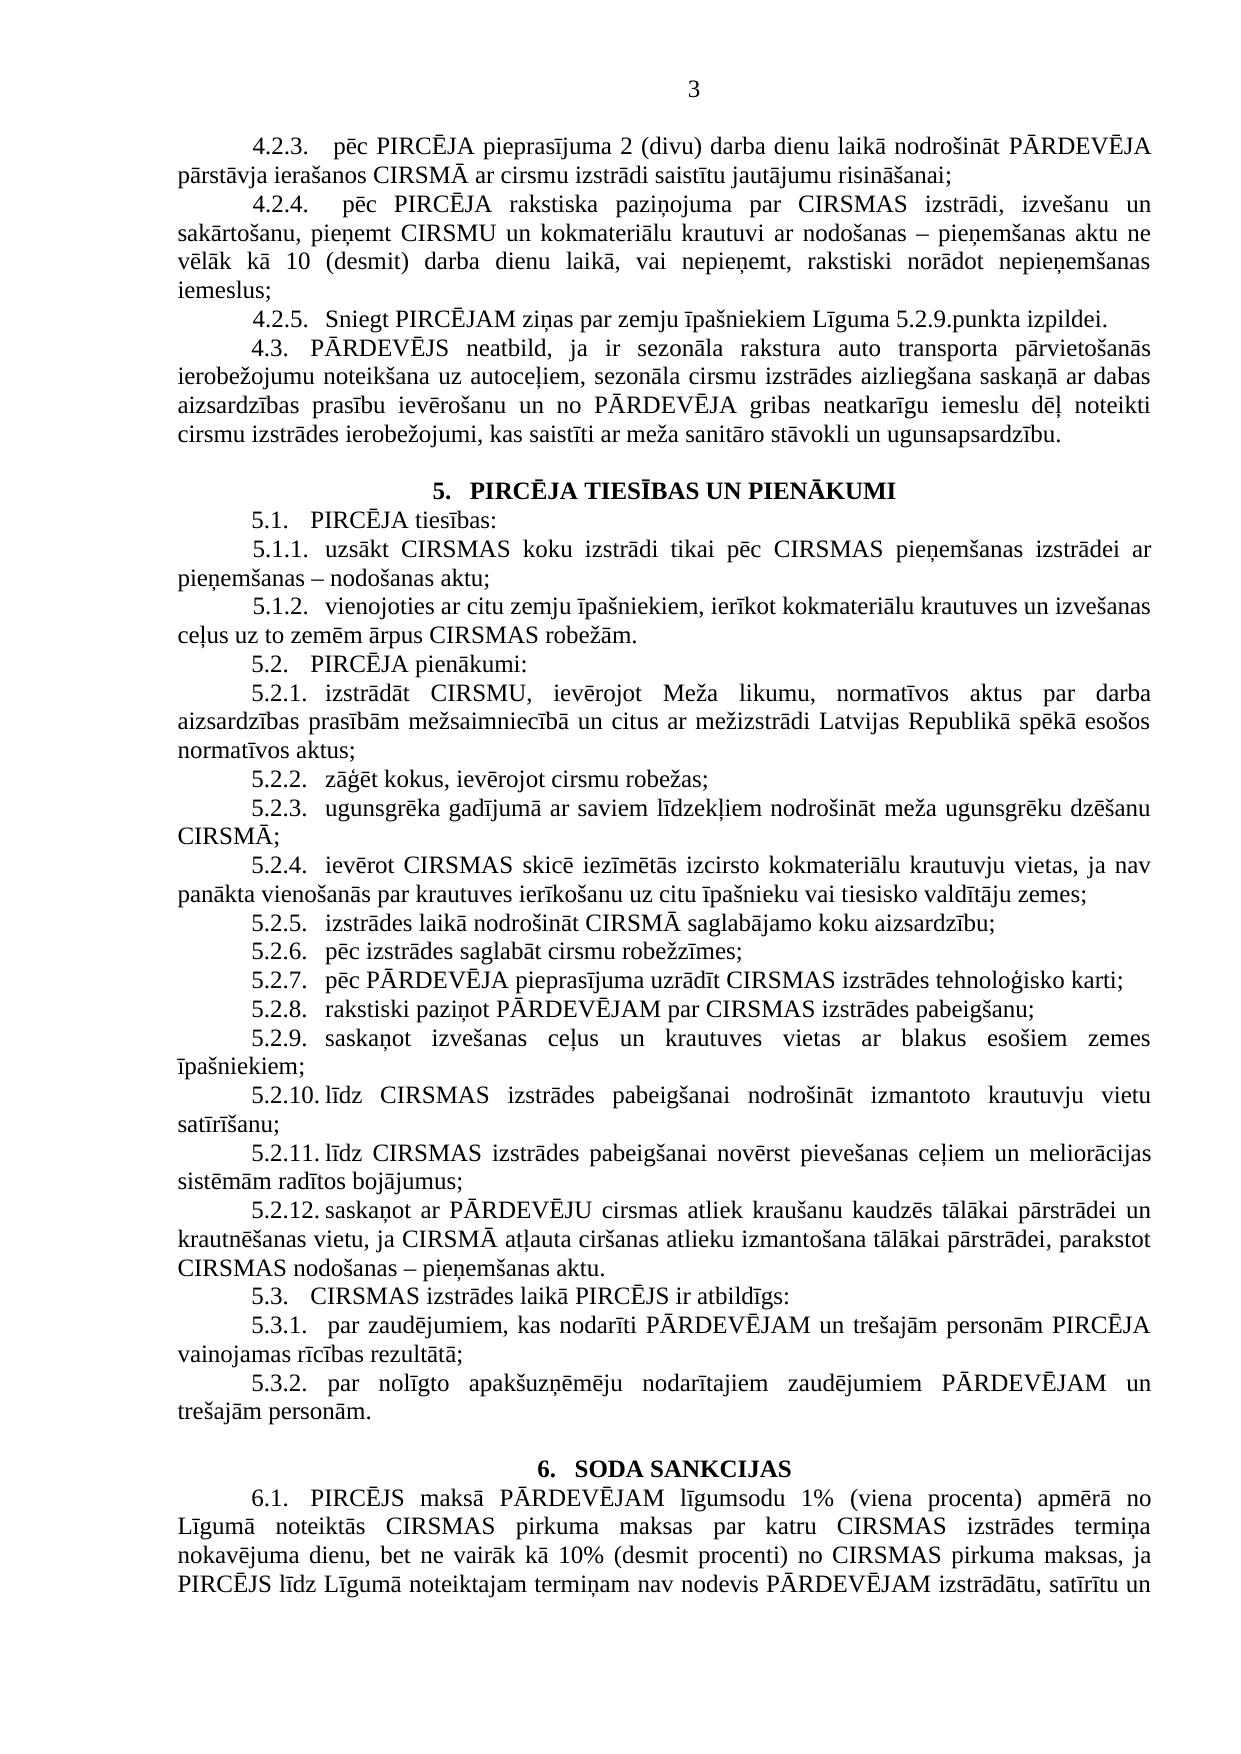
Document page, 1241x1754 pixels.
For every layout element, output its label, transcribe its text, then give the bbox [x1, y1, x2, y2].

list PIRCĒJA tiesības: [177, 505, 1152, 534]
list līdz CIRSMAS izstrādes pabeigšanai novērst pievešanas ceļiem un meliorācijas sistēmām radītos bojājumus; [177, 1138, 1152, 1195]
list saskaņot ar PĀRDEVĒJU cirsmas atliek kraušanu kaudzēs tālākai pārstrādei un krautnēšanas vietu, ja CIRSMĀ atļauta ciršanas atlieku izmantošana tālākai pārstrādei, parakstot CIRSMAS nodošanas – pieņemšanas aktu. [177, 1195, 1152, 1281]
list par nolīgto apakšuzņēmēju nodarītajiem zaudējumiem PĀRDEVĒJAM un trešajām personām. [177, 1368, 1152, 1425]
list ugunsgrēka gadījumā ar saviem līdzekļiem nodrošināt meža ugunsgrēku dzēšanu CIRSMĀ; [177, 793, 1152, 850]
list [177, 1483, 1152, 1598]
list PĀRDEVĒJS neatbild, ja ir sezonāla rakstura auto transporta pārvietošanās ierobežojumu noteikšana uz autoceļiem, sezonāla cirsmu izstrādes aizliegšana saskaņā ar dabas aizsardzības prasību ievērošanu un no PĀRDEVĒJA gribas neatkarīgu iemeslu dēļ noteikti cirsmu izstrādes ierobežojumi, kas saistīti ar meža sanitāro stāvokli un ugunsapsardzību. [177, 333, 1152, 448]
list vienojoties ar citu zemju īpašniekiem, ierīkot kokmateriālu krautuves un izvešanas ceļus uz to zemēm ārpus CIRSMAS robežām. [177, 591, 1152, 649]
list ievērot CIRSMAS skicē iezīmētās izcirsto kokmateriālu krautuvju vietas, ja nav panākta vienošanās par krautuves ierīkošanu uz citu īpašnieku vai tiesisko valdītāju zemes; [177, 850, 1152, 908]
list saskaņot izvešanas ceļus un krautuves vietas ar blakus esošiem zemes īpašniekiem; [177, 1023, 1152, 1080]
list zāģēt kokus, ievērojot cirsmu robežas; [177, 764, 1152, 793]
list SODA SANKCIJAS [177, 1454, 1152, 1483]
list rakstiski paziņot PĀRDEVĒJAM par CIRSMAS izstrādes pabeigšanu; [177, 994, 1152, 1023]
list izstrādes laikā nodrošināt CIRSMĀ saglabājamo koku aizsardzību; [177, 908, 1152, 936]
list pēc PIRCĒJA rakstiska paziņojuma par CIRSMAS izstrādi, izvešanu un sakārtošanu, pieņemt CIRSMU un kokmateriālu krautuvi ar nodošanas – pieņemšanas aktu ne vēlāk kā 10 (desmit) darba dienu laikā, vai nepieņemt, rakstiski norādot nepieņemšanas iemeslus; [177, 189, 1152, 304]
list PIRCĒJA TIESĪBAS UN PIENĀKUMI [177, 476, 1152, 505]
list izstrādāt CIRSMU, ievērojot Meža likumu, normatīvos aktus par darba aizsardzības prasībām mežsaimniecībā un citus ar mežizstrādi Latvijas Republikā spēkā esošos normatīvos aktus; [177, 678, 1152, 764]
list Sniegt PIRCĒJAM ziņas par zemju īpašniekiem Līguma 5.2.9.punkta izpildei. [177, 304, 1152, 333]
list pēc PIRCĒJA pieprasījuma 2 (divu) darba dienu laikā nodrošināt PĀRDEVĒJA pārstāvja ierašanos CIRSMĀ ar cirsmu izstrādi saistītu jautājumu risināšanai; [177, 131, 1152, 189]
list pēc PĀRDEVĒJA pieprasījuma uzrādīt CIRSMAS izstrādes tehnoloģisko karti; [177, 965, 1152, 994]
list par zaudējumiem, kas nodarīti PĀRDEVĒJAM un trešajām personām PIRCĒJA vainojamas rīcības rezultātā; [177, 1310, 1152, 1368]
list CIRSMAS izstrādes laikā PIRCĒJS ir atbildīgs: [177, 1281, 1152, 1310]
list pēc izstrādes saglabāt cirsmu robežzīmes; [177, 936, 1152, 965]
list uzsākt CIRSMAS koku izstrādi tikai pēc CIRSMAS pieņemšanas izstrādei ar pieņemšanas – nodošanas aktu; [177, 534, 1152, 591]
list līdz CIRSMAS izstrādes pabeigšanai nodrošināt izmantoto krautuvju vietu satīrīšanu; [177, 1080, 1152, 1138]
list PIRCĒJA pienākumi: [177, 649, 1152, 678]
